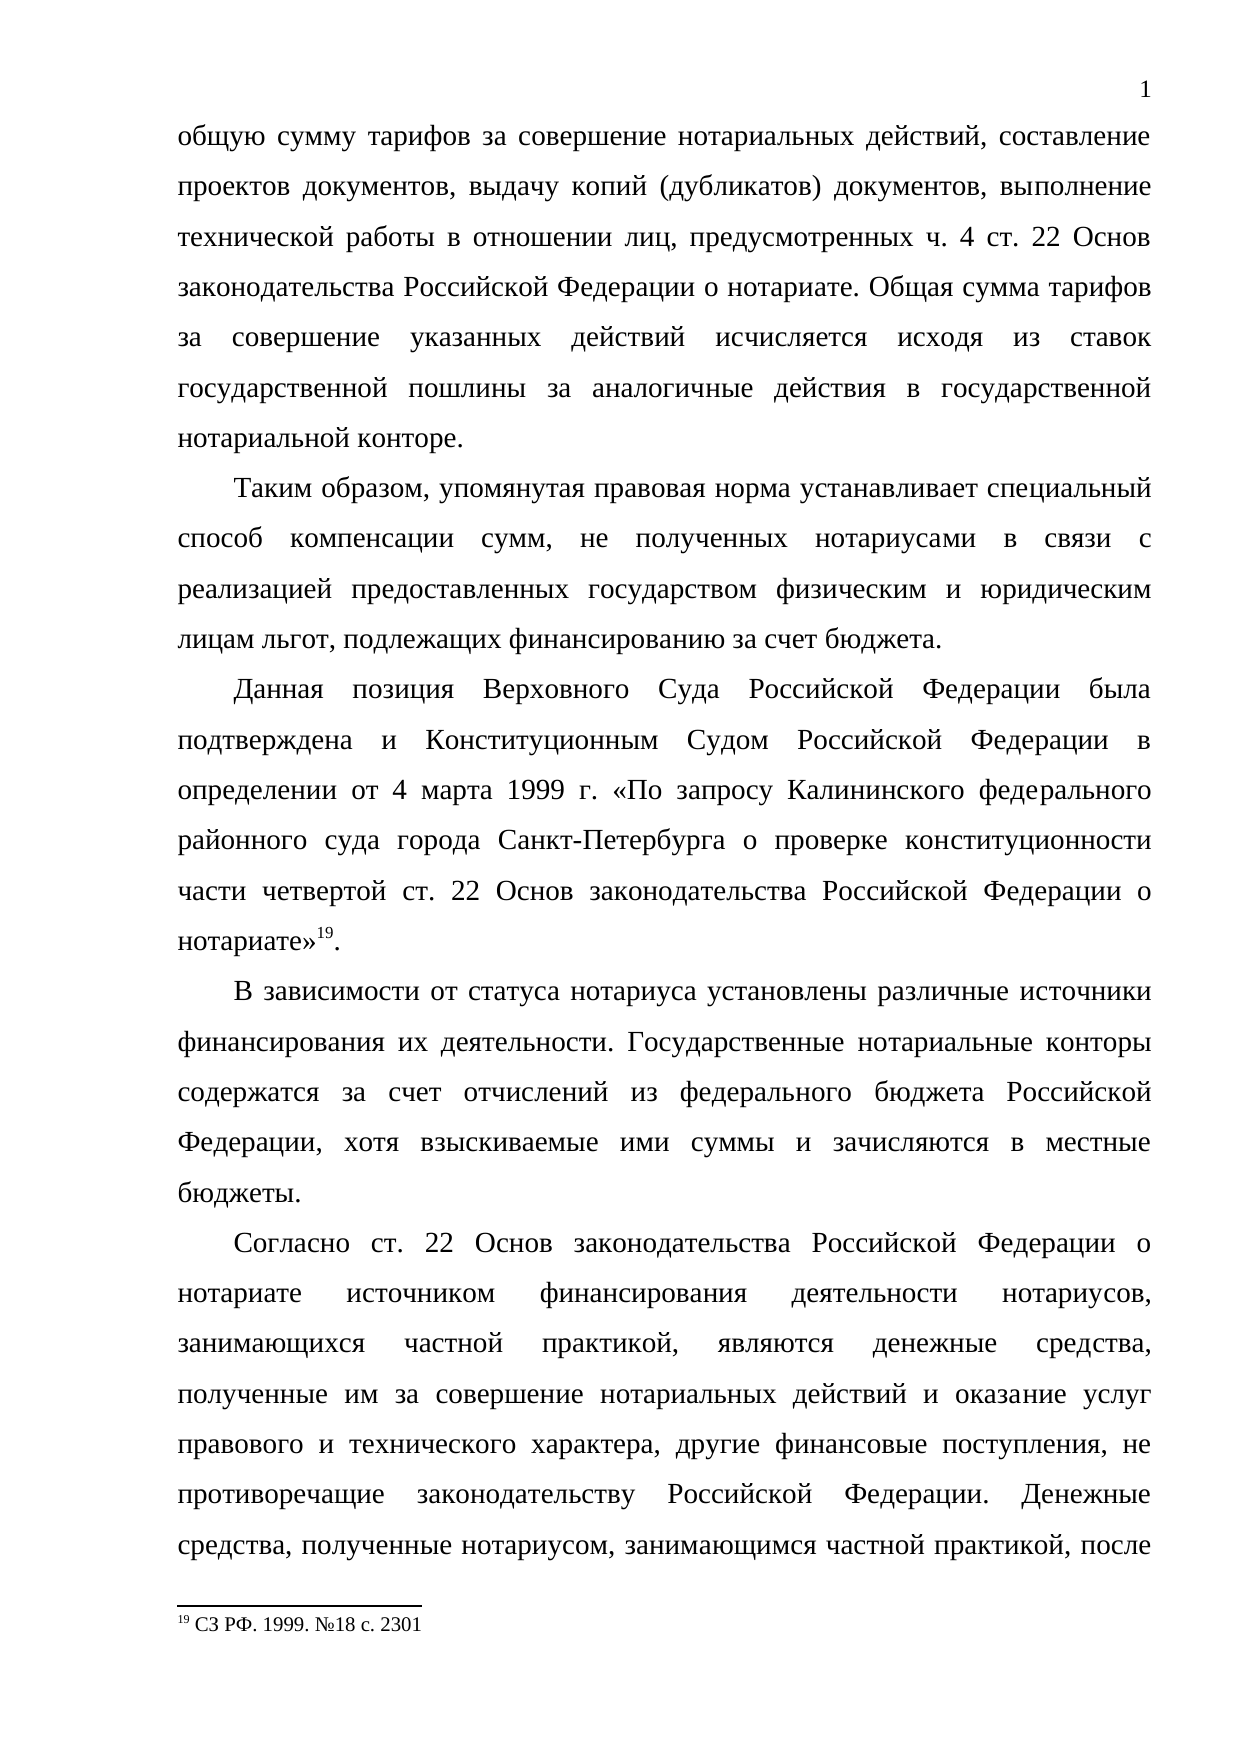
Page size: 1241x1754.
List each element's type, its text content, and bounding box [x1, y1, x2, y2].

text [177, 1225, 1152, 1560]
text В зависимости от статуса нотариуса установлены различные источники финансирования их деятельности. Государственные нотариальные конторы содержатся за счет отчислений из федерального бюджета Российской Федерации, хотя взыскиваемые ими суммы и зачисляются в местные бюджеты. [177, 973, 1152, 1208]
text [177, 118, 1152, 453]
text Таким образом, упомянутая правовая норма устанавливает специальный способ компенсации сумм, не полученных нотариусами в связи с реализацией предоставленных государством физическим и юридическим лицам льгот, подлежащих финансированию за счет бюджета. [177, 470, 1152, 655]
text Данная позиция Верховного Суда Российской Федерации была подтверждена и Конституционным Судом Российской Федерации в определении от 4 марта 1999 г. «По запросу Калининского федерального районного суда города Санкт-Петербурга о проверке конституционности части четвертой ст. 22 Основ законодательства Российской Федерации о нотариате». [177, 672, 1152, 957]
